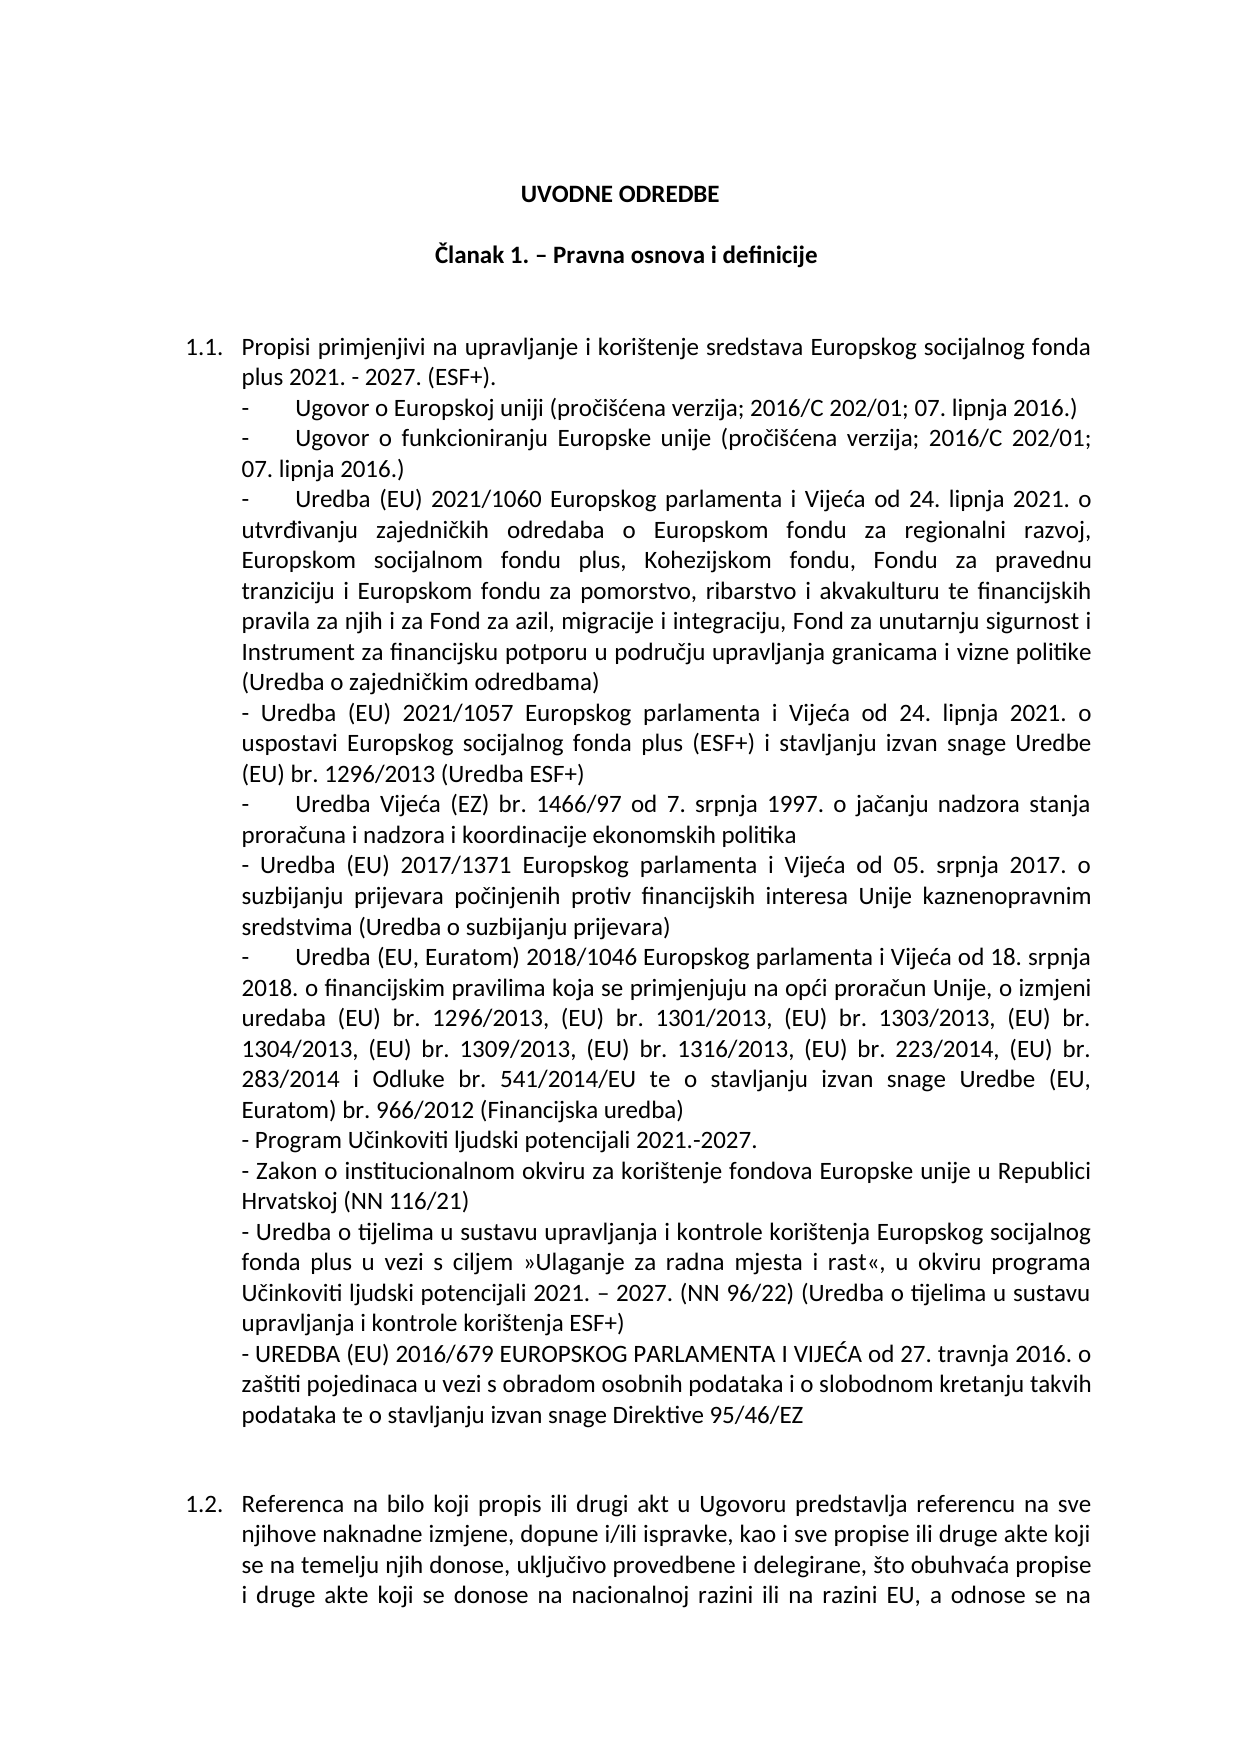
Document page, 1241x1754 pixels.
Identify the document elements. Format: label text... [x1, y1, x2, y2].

text - Zakon o institucionalnom okviru za korištenje fondova Europske unije u Republici Hrvatskoj (NN 116/21) [241, 1155, 1093, 1216]
text - Uredba o tijelima u sustavu upravljanja i kontrole korištenja Europskog socijalnog fonda plus u vezi s ciljem »Ulaganje za radna mjesta i rast«, u okviru programa Učinkoviti ljudski potencijali 2021. – 2027. (NN 96/22) (Uredba o tijelima u sustavu upravljanja i kontrole korištenja ESF+) [241, 1216, 1093, 1338]
text Članak 1. – Pravna osnova i definicije [160, 239, 1093, 270]
text UVODNE ODREDBE [148, 178, 1093, 209]
text - Uredba (EU, Euratom) 2018/1046 Europskog parlamenta i Vijeća od 18. srpnja 2018. o financijskim pravilima koja se primjenjuju na opći proračun Unije, o izmjeni uredaba (EU) br. 1296/2013, (EU) br. 1301/2013, (EU) br. 1303/2013, (EU) br. 1304/2013, (EU) br. 1309/2013, (EU) br. 1316/2013, (EU) br. 223/2014, (EU) br. 283/2014 i Odluke br. 541/2014/EU te o stavljanju izvan snage Uredbe (EU, Euratom) br. 966/2012 (Financijska uredba) [241, 941, 1093, 1124]
text - Uredba (EU) 2021/1057 Europskog parlamenta i Vijeća od 24. lipnja 2021. o uspostavi Europskog socijalnog fonda plus (ESF+) i stavljanju izvan snage Uredbe (EU) br. 1296/2013 (Uredba ESF+) [241, 697, 1093, 788]
text - Ugovor o funkcioniranju Europske unije (pročišćena verzija; 2016/C 202/01; 07. lipnja 2016.) [241, 422, 1093, 483]
text - Ugovor o Europskoj uniji (pročišćena verzija; 2016/C 202/01; 07. lipnja 2016.) [241, 392, 1093, 422]
text - Program Učinkoviti ljudski potencijali 2021.-2027. [241, 1124, 1093, 1155]
text - Uredba (EU) 2017/1371 Europskog parlamenta i Vijeća od 05. srpnja 2017. o suzbijanju prijevara počinjenih protiv financijskih interesa Unije kaznenopravnim sredstvima (Uredba o suzbijanju prijevara) [241, 849, 1093, 941]
list Propisi primjenjivi na upravljanje i korištenje sredstava Europskog socijalnog fonda plus 2021. - 2027. (ESF+). [185, 331, 1093, 392]
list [185, 1488, 1093, 1610]
text - Uredba Vijeća (EZ) br. 1466/97 od 7. srpnja 1997. o jačanju nadzora stanja proračuna i nadzora i koordinacije ekonomskih politika [241, 788, 1093, 849]
text - Uredba (EU) 2021/1060 Europskog parlamenta i Vijeća od 24. lipnja 2021. o utvrđivanju zajedničkih odredaba o Europskom fondu za regionalni razvoj, Europskom socijalnom fondu plus, Kohezijskom fondu, Fondu za pravednu tranziciju i Europskom fondu za pomorstvo, ribarstvo i akvakulturu te financijskih pravila za njih i za Fond za azil, migracije i integraciju, Fond za unutarnju sigurnost i Instrument za financijsku potporu u području upravljanja granicama i vizne politike (Uredba o zajedničkim odredbama) [241, 483, 1093, 697]
text - UREDBA (EU) 2016/679 EUROPSKOG PARLAMENTA I VIJEĆA od 27. travnja 2016. o zaštiti pojedinaca u vezi s obradom osobnih podataka i o slobodnom kretanju takvih podataka te o stavljanju izvan snage Direktive 95/46/EZ [241, 1338, 1093, 1429]
